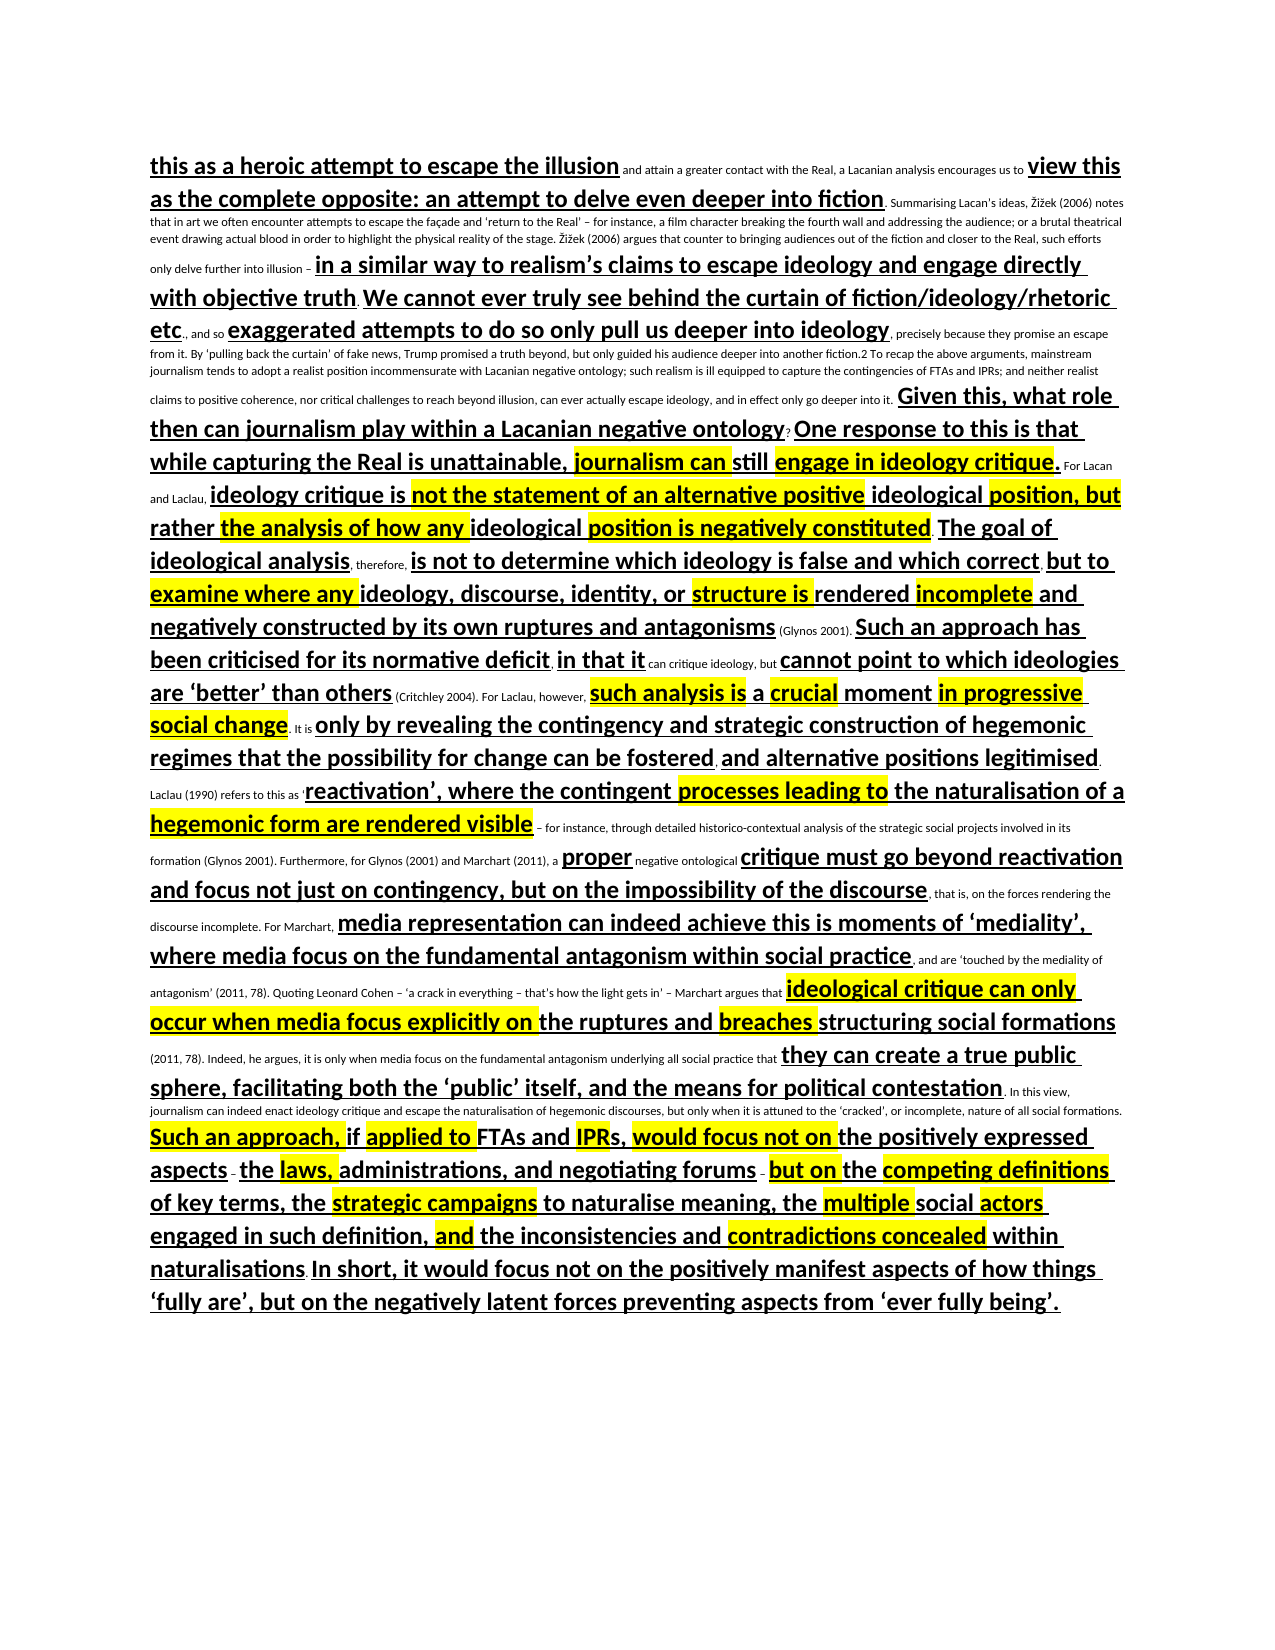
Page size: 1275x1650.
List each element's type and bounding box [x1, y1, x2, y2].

text [150, 150, 1125, 1316]
